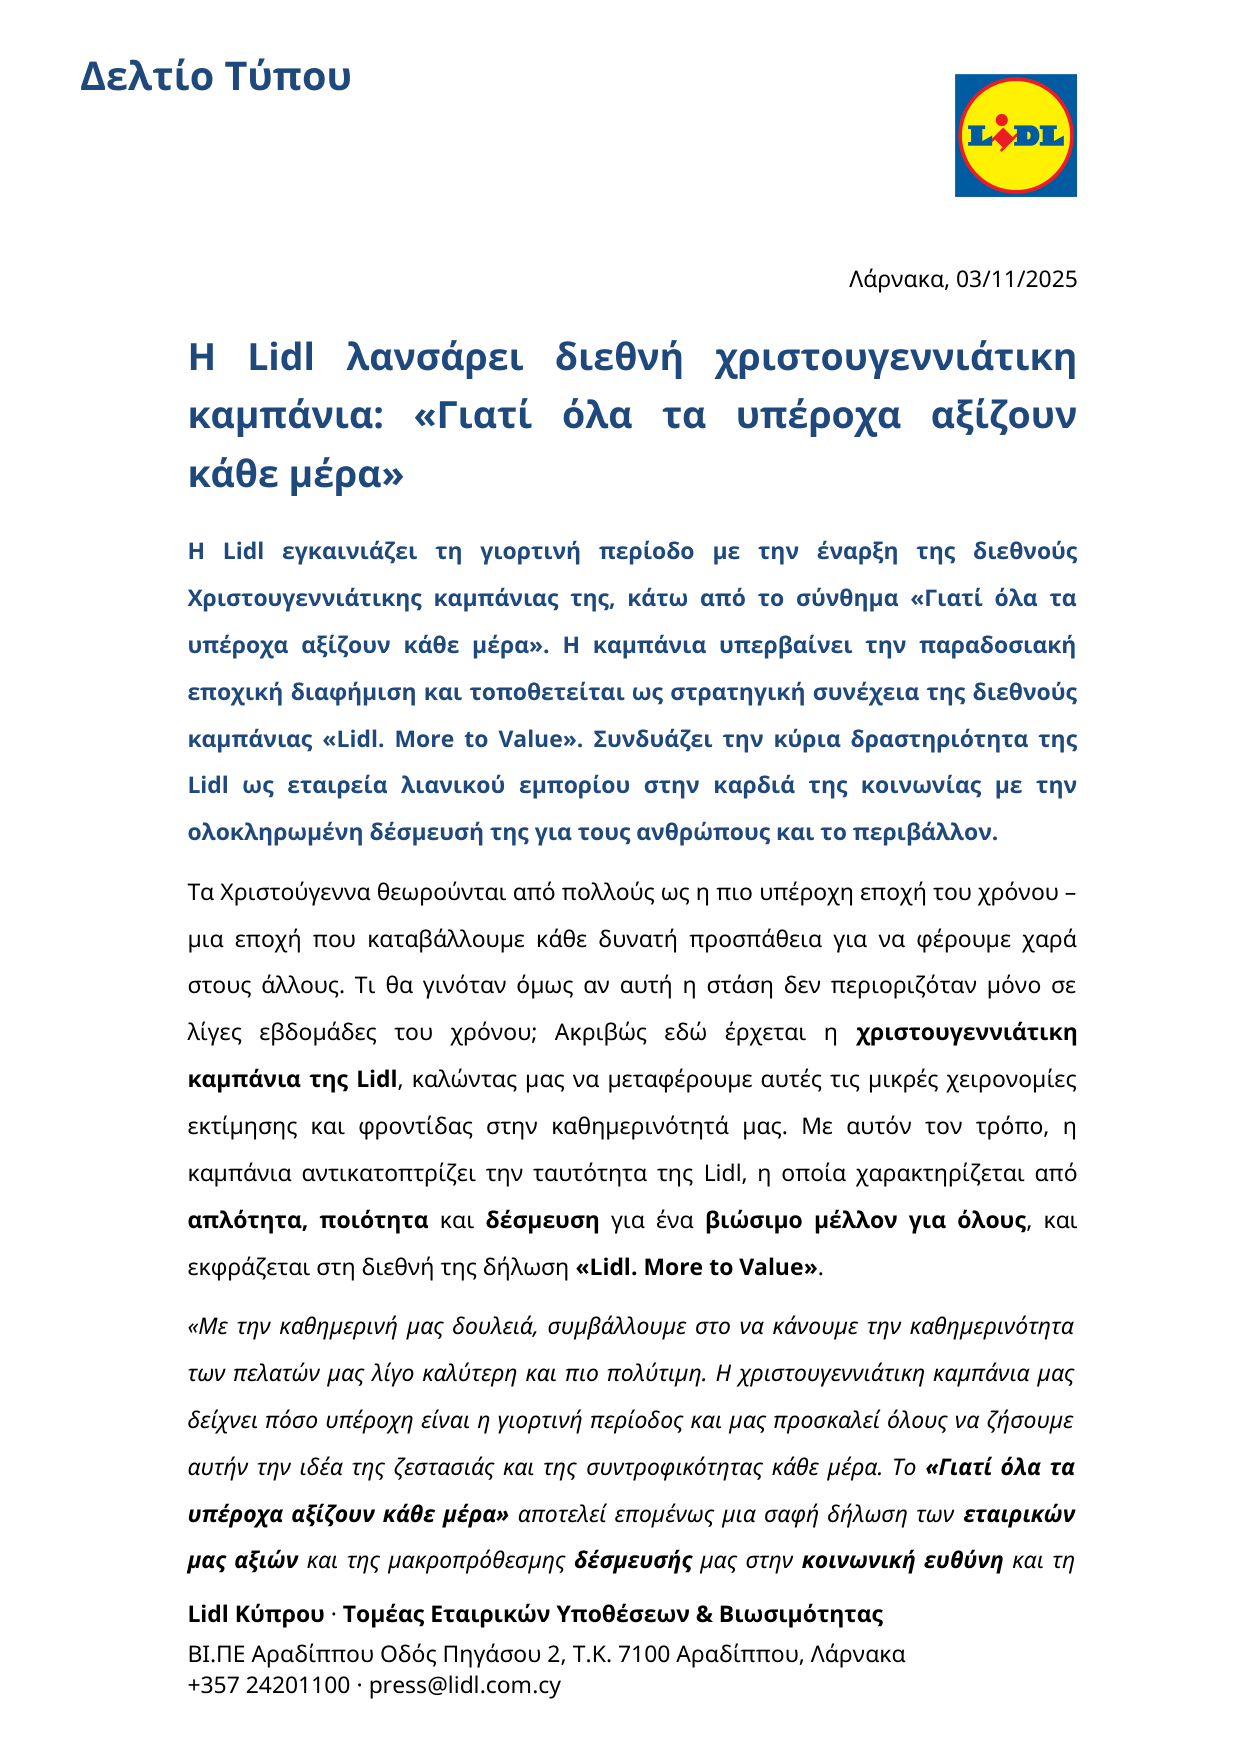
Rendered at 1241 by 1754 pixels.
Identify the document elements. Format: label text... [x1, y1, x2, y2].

text Η Lidl λανσάρει διεθνή χριστουγεννιάτικη καμπάνια: «Γιατί όλα τα υπέροχα αξίζουν κάθε μέρα» [187, 330, 1078, 498]
text Λάρνακα, 03/11/2025 [187, 263, 1078, 294]
text Τα Χριστούγεννα θεωρούνται από πολλούς ως η πιο υπέροχη εποχή του χρόνου – μια εποχή που καταβάλλουμε κάθε δυνατή προσπάθεια για να φέρουμε χαρά στους άλλους. Τι θα γινόταν όμως αν αυτή η στάση δεν περιοριζόταν μόνο σε λίγες εβδομάδες του χρόνου; Ακριβώς εδώ έρχεται η χριστουγεννιάτικη καμπάνια της Lidl, καλώντας μας να μεταφέρουμε αυτές τις μικρές χειρονομίες εκτίμησης και φροντίδας στην καθημερινότητά μας. Με αυτόν τον τρόπο, η καμπάνια αντικατοπτρίζει την ταυτότητα της Lidl, η οποία χαρακτηρίζεται από απλότητα, ποιότητα και δέσμευση για ένα βιώσιμο μέλλον για όλους, και εκφράζεται στη διεθνή της δήλωση «Lidl. More to Value». [187, 876, 1078, 1282]
picture [954, 73, 1078, 198]
text Η Lidl εγκαινιάζει τη γιορτινή περίοδο με την έναρξη της διεθνούς Χριστουγεννιάτικης καμπάνιας της, κάτω από το σύνθημα «Γιατί όλα τα υπέροχα αξίζουν κάθε μέρα». Η καμπάνια υπερβαίνει την παραδοσιακή εποχική διαφήμιση και τοποθετείται ως στρατηγική συνέχεια της διεθνούς καμπάνιας «Lidl. More to Value». Συνδυάζει την κύρια δραστηριότητα της Lidl ως εταιρεία λιανικού εμπορίου στην καρδιά της κοινωνίας με την ολοκληρωμένη δέσμευσή της για τους ανθρώπους και το περιβάλλον. [187, 535, 1078, 847]
